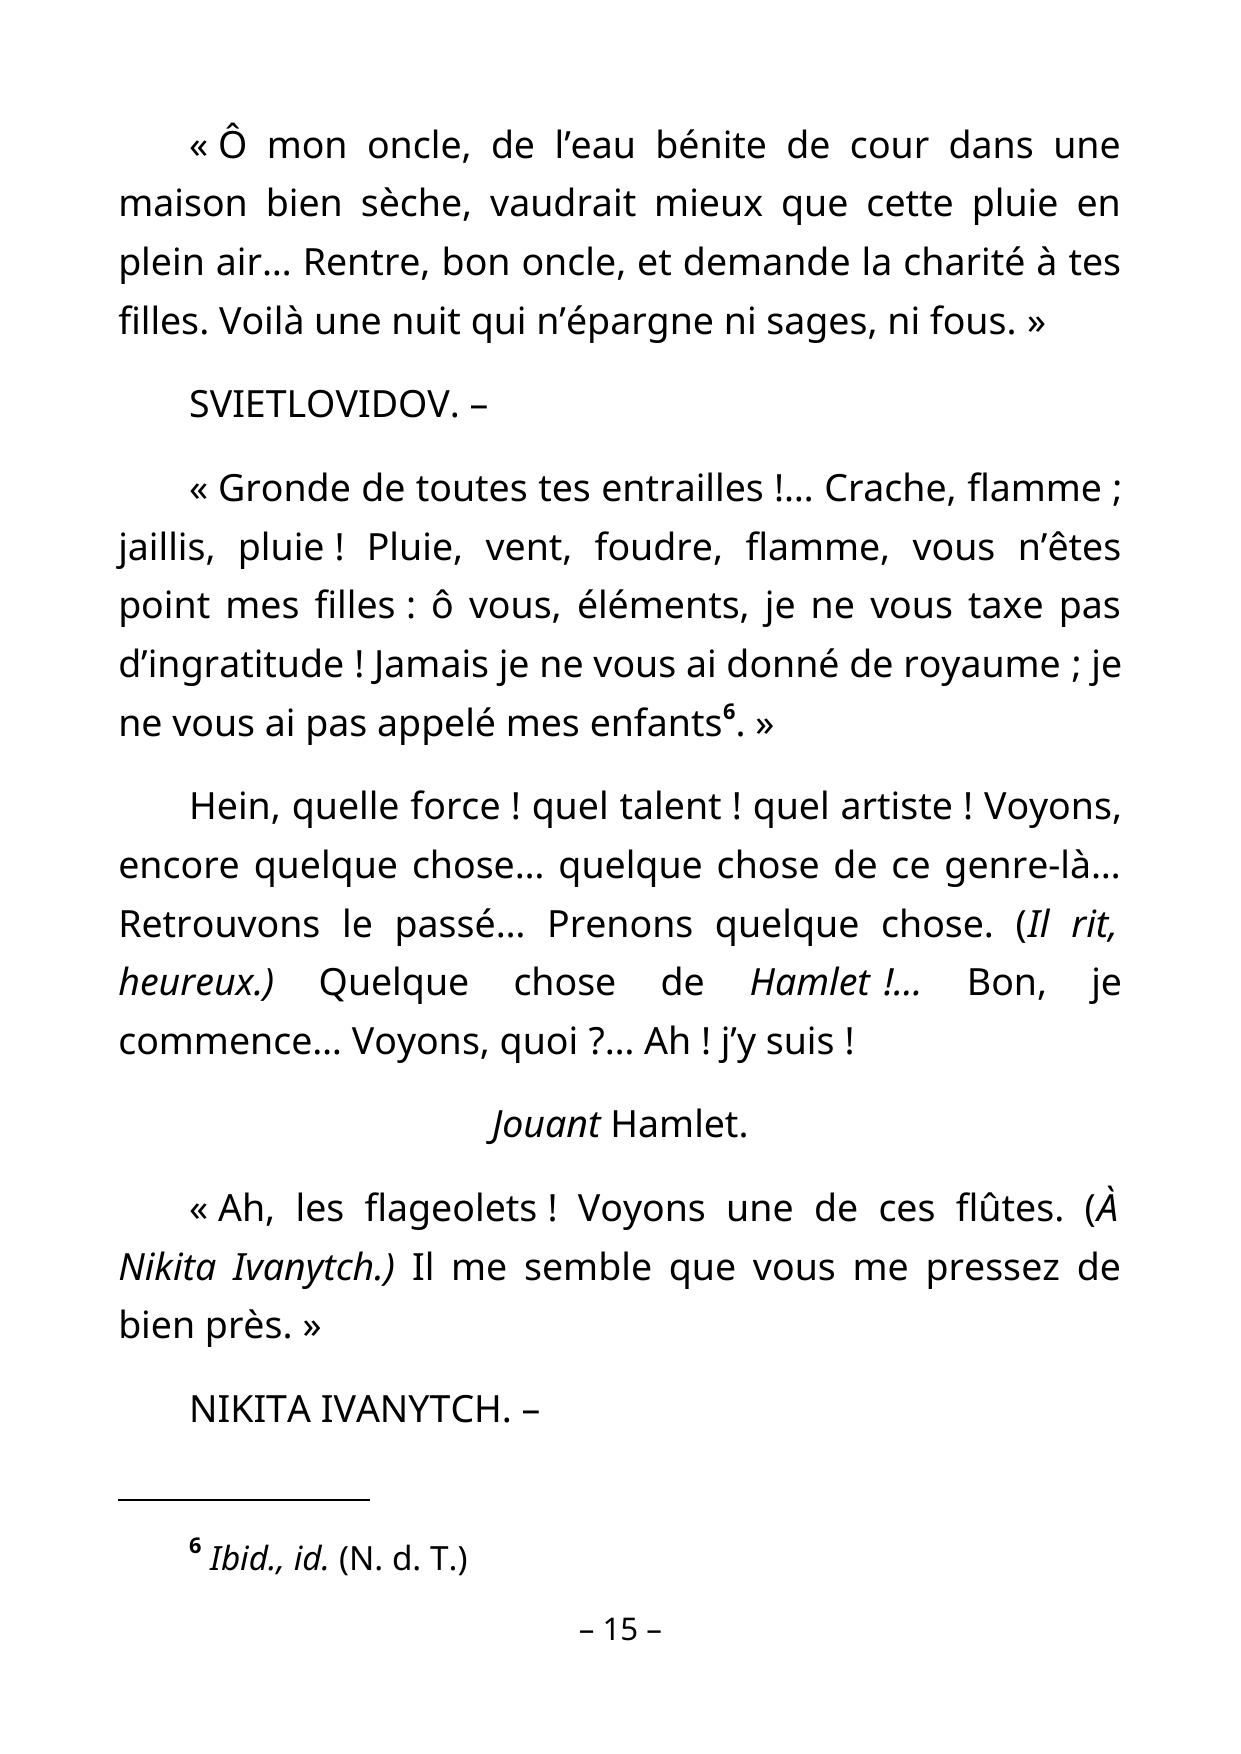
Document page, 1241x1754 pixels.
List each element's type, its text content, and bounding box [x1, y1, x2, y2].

text SVIETLOVIDOV. – [118, 378, 1122, 429]
text Jouant Hamlet. [118, 1098, 1122, 1149]
text Hein, quelle force ! quel talent ! quel artiste ! Voyons, encore quelque chose… quelque chose de ce genre-là… Retrouvons le passé… Prenons quelque chose. (Il rit, heureux.) Quelque chose de Hamlet !… Bon, je commence… Voyons, quoi ?… Ah ! j’y suis ! [118, 779, 1122, 1065]
text « Ah, les flageolets ! Voyons une de ces flûtes. (À Nikita Ivanytch.) Il me semble que vous me pressez de bien près. » [118, 1181, 1122, 1350]
text NIKITA IVANYTCH. – [118, 1382, 1122, 1433]
text « Ô mon oncle, de l’eau bénite de cour dans une maison bien sèche, vaudrait mieux que cette pluie en plein air… Rentre, bon oncle, et demande la charité à tes filles. Voilà une nuit qui n’épargne ni sages, ni fous. » [118, 118, 1122, 345]
text « Gronde de toutes tes entrailles !… Crache, flamme ; jaillis, pluie ! Pluie, vent, foudre, flamme, vous n’êtes point mes filles : ô vous, éléments, je ne vous taxe pas d’ingratitude ! Jamais je ne vous ai donné de royaume ; je ne vous ai pas appelé mes enfants. » [118, 461, 1122, 747]
